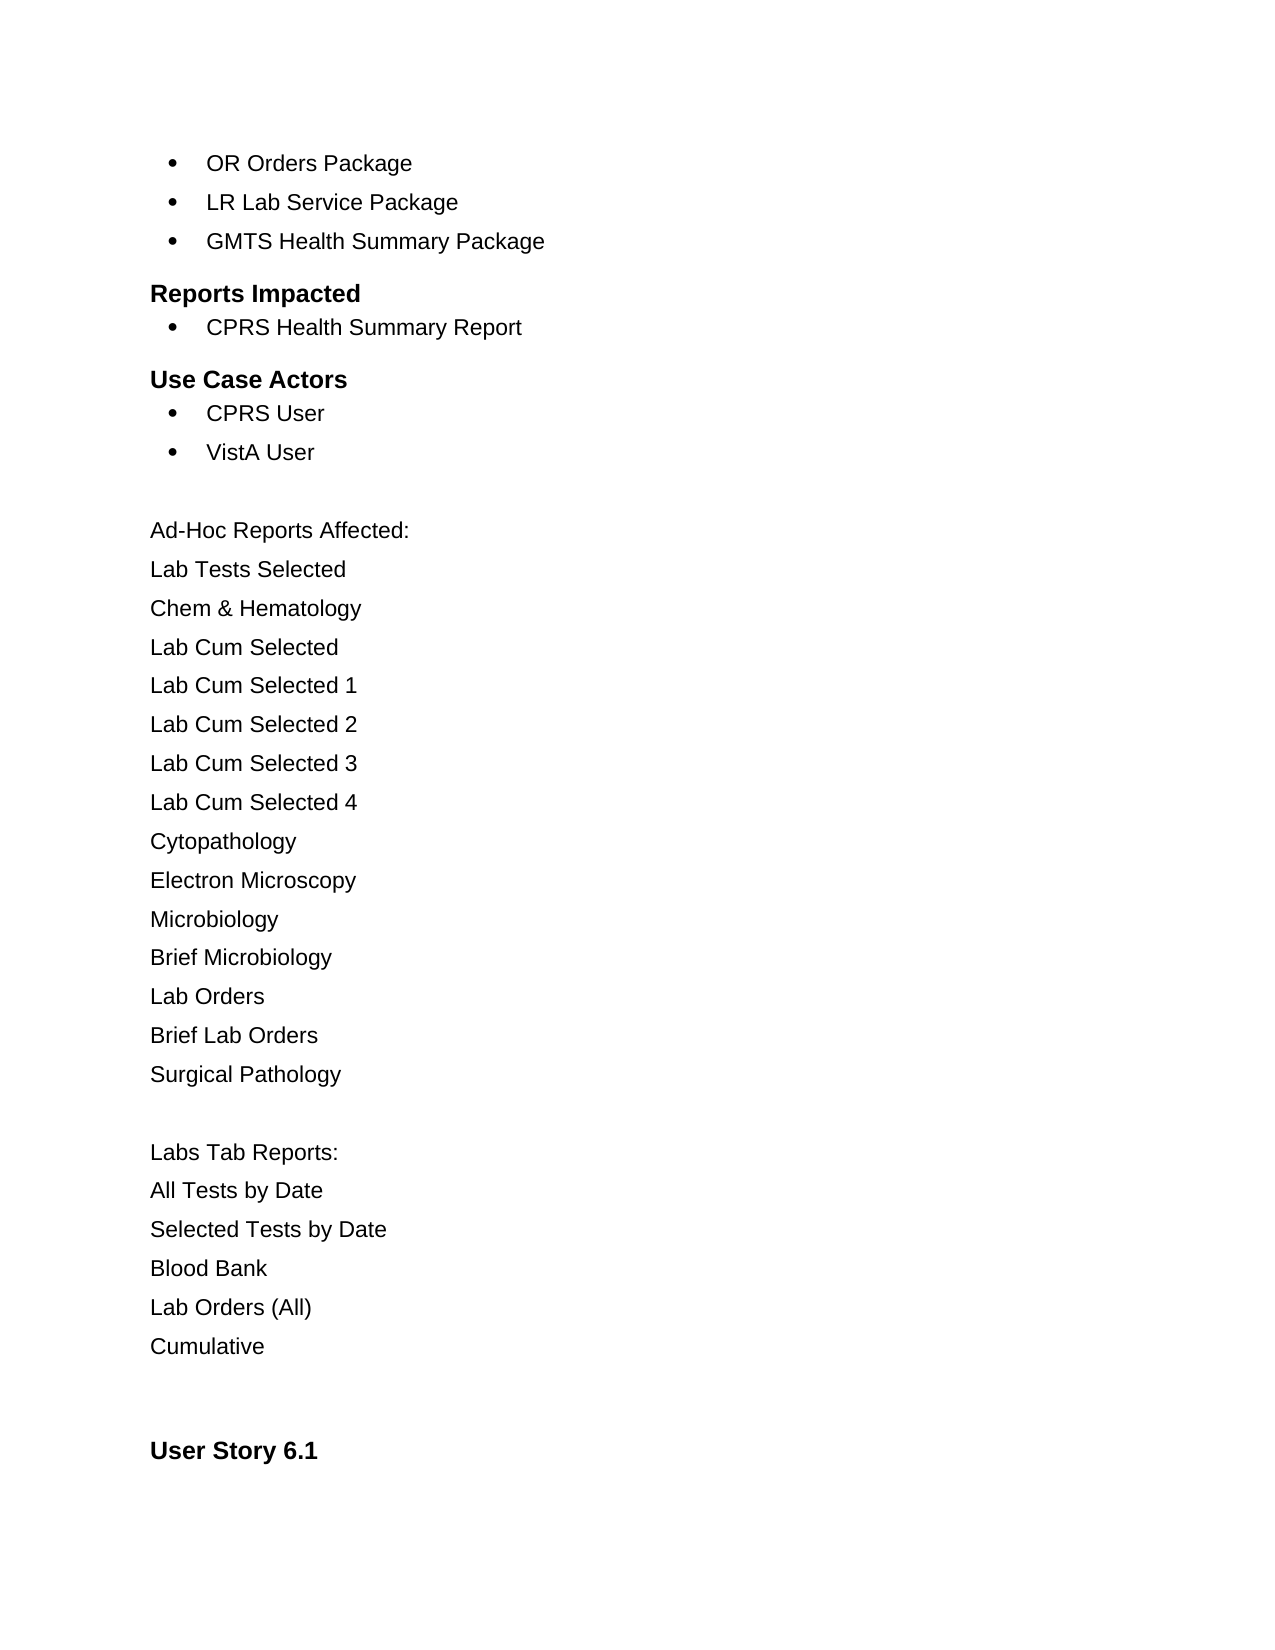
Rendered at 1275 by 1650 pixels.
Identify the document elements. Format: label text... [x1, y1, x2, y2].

text Lab Cum Selected 4 [150, 789, 975, 815]
list CPRS Health Summary Report [169, 314, 975, 340]
text Electron Microscopy [150, 867, 975, 893]
text Lab Orders (All) [150, 1294, 975, 1320]
text Selected Tests by Date [150, 1216, 975, 1243]
list GMTS Health Summary Package [169, 228, 975, 254]
subtitle User Story 6.1 [150, 1436, 1125, 1464]
text Lab Cum Selected 1 [150, 672, 975, 699]
text Brief Lab Orders [150, 1022, 975, 1048]
text All Tests by Date [150, 1177, 975, 1204]
list LR Lab Service Package [169, 189, 975, 215]
list VistA User [169, 439, 975, 466]
subtitle Use Case Actors [150, 365, 1125, 394]
text Microbiology [150, 906, 975, 932]
text Cumulative [150, 1333, 975, 1359]
list CPRS User [169, 400, 975, 427]
text Labs Tab Reports: [150, 1139, 975, 1165]
text Cytopathology [150, 828, 975, 854]
text Lab Cum Selected [150, 633, 975, 660]
text Blood Bank [150, 1255, 975, 1282]
text Brief Microbiology [150, 944, 975, 971]
text Lab Cum Selected 2 [150, 711, 975, 738]
text Chem & Hematology [150, 595, 975, 621]
list OR Orders Package [169, 150, 975, 176]
text Surgical Pathology [150, 1061, 975, 1087]
text Lab Cum Selected 3 [150, 750, 975, 776]
text Lab Orders [150, 983, 975, 1009]
subtitle Reports Impacted [150, 279, 1125, 308]
text Ad-Hoc Reports Affected: [150, 517, 975, 543]
text Lab Tests Selected [150, 556, 975, 582]
